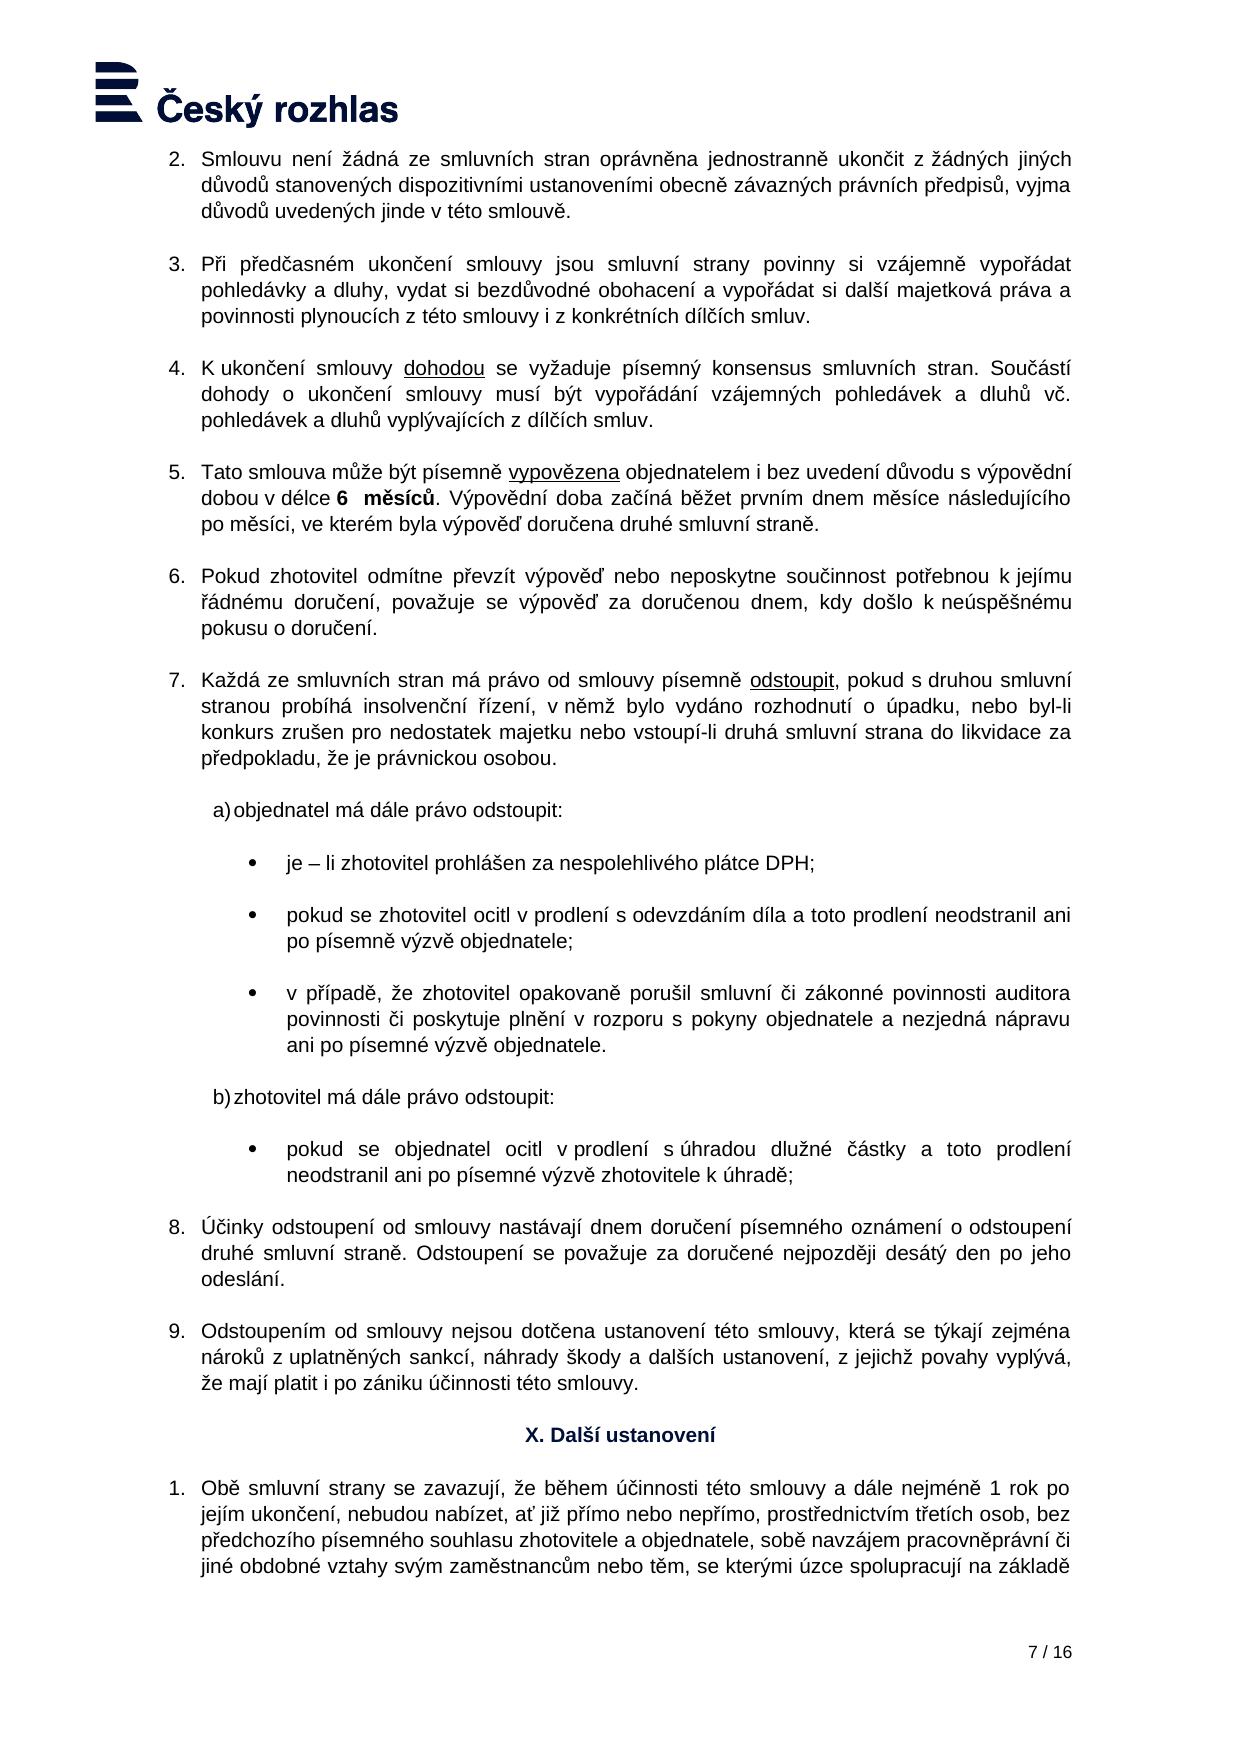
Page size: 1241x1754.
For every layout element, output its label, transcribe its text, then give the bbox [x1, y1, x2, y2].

list Tato smlouva může být písemně vypovězena objednatelem i bez uvedení důvodu s výpovědní dobou v délce 6 měsíců. Výpovědní doba začíná běžet prvním dnem měsíce následujícího po měsíci, ve kterém byla výpověď doručena druhé smluvní straně. [168, 458, 1072, 537]
list objednatel má dále právo odstoupit: [213, 797, 1072, 823]
list pokud se zhotovitel ocitl v prodlení s odevzdáním díla a toto prodlení neodstranil ani po písemně výzvě objednatele; [249, 901, 1072, 953]
list Pokud zhotovitel odmítne převzít výpověď nebo neposkytne součinnost potřebnou k jejímu řádnému doručení, považuje se výpověď za doručenou dnem, kdy došlo k neúspěšnému pokusu o doručení. [168, 563, 1072, 641]
list K ukončení smlouvy dohodou se vyžaduje písemný konsensus smluvních stran. Součástí dohody o ukončení smlouvy musí být vypořádání vzájemných pohledávek a dluhů vč. pohledávek a dluhů vyplývajících z dílčích smluv. [168, 354, 1072, 432]
list Při předčasném ukončení smlouvy jsou smluvní strany povinny si vzájemně vypořádat pohledávky a dluhy, vydat si bezdůvodné obohacení a vypořádat si další majetková práva a povinnosti plynoucích z této smlouvy i z konkrétních dílčích smluv. [168, 250, 1072, 328]
list Smlouvu není žádná ze smluvních stran oprávněna jednostranně ukončit z žádných jiných důvodů stanovených dispozitivními ustanoveními obecně závazných právních předpisů, vyjma důvodů uvedených jinde v této smlouvě. [168, 146, 1072, 224]
list Odstoupením od smlouvy nejsou dotčena ustanovení této smlouvy, která se týkají zejména nároků z uplatněných sankcí, náhrady škody a dalších ustanovení, z jejichž povahy vyplývá, že mají platit i po zániku účinnosti této smlouvy. [168, 1318, 1072, 1396]
list pokud se objednatel ocitl v prodlení s úhradou dlužné částky a toto prodlení neodstranil ani po písemné výzvě zhotovitele k úhradě; [249, 1136, 1072, 1188]
list zhotovitel má dále právo odstoupit: [213, 1083, 1072, 1109]
list Účinky odstoupení od smlouvy nastávají dnem doručení písemného oznámení o odstoupení druhé smluvní straně. Odstoupení se považuje za doručené nejpozději desátý den po jeho odeslání. [168, 1214, 1072, 1292]
list je – li zhotovitel prohlášen za nespolehlivého plátce DPH; [249, 849, 1072, 875]
list Každá ze smluvních stran má právo od smlouvy písemně odstoupit, pokud s druhou smluvní stranou probíhá insolvenční řízení, v němž bylo vydáno rozhodnutí o úpadku, nebo byl-li konkurs zrušen pro nedostatek majetku nebo vstoupí-li druhá smluvní strana do likvidace za předpokladu, že je právnickou osobou. [168, 667, 1072, 771]
picture [95, 62, 398, 128]
list v případě, že zhotovitel opakovaně porušil smluvní či zákonné povinnosti auditora povinnosti či poskytuje plnění v rozporu s pokyny objednatele a nezjedná nápravu ani po písemné výzvě objednatele. [249, 979, 1072, 1057]
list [168, 1474, 1072, 1578]
subtitle Další ustanovení [168, 1422, 1072, 1448]
